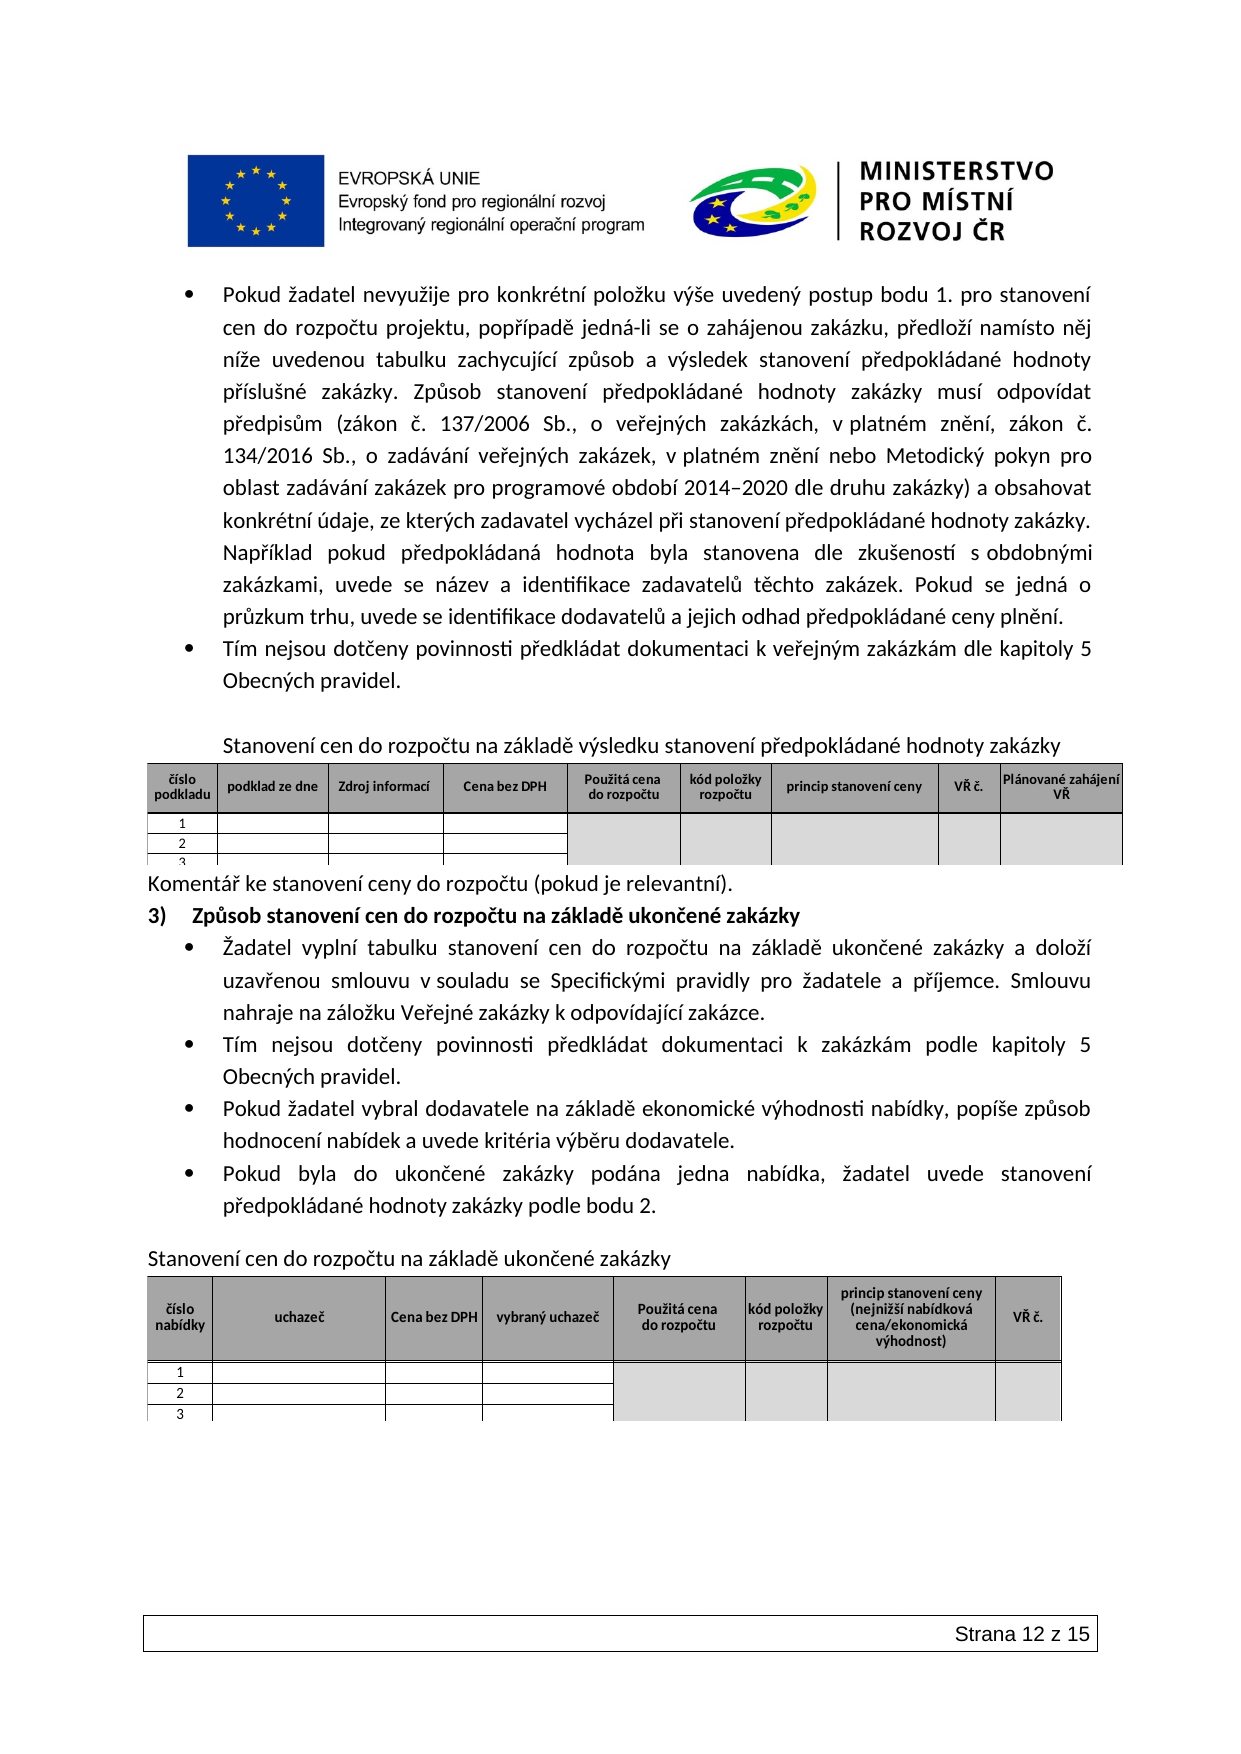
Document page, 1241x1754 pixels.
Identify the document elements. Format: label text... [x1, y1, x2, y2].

text Stanovení cen do rozpočtu na základě ukončené zakázky [148, 1244, 1093, 1421]
list Tím nejsou dotčeny povinnosti předkládat dokumentaci k veřejným zakázkám dle kapitoly 5 Obecných pravidel. [185, 634, 1093, 695]
list Způsob stanovení cen do rozpočtu na základě ukončené zakázky [148, 901, 1093, 929]
picture [157, 123, 1083, 277]
list Pokud žadatel vybral dodavatele na základě ekonomické výhodnosti nabídky, popíše způsob hodnocení nabídek a uvede kritéria výběru dodavatele. [185, 1094, 1093, 1155]
list Žadatel vyplní tabulku stanovení cen do rozpočtu na základě ukončené zakázky a doloží uzavřenou smlouvu v souladu se Specifickými pravidly pro žadatele a příjemce. Smlouvu nahraje na záložku Veřejné zakázky k odpovídající zakázce. [185, 933, 1093, 1026]
list Komentář ke stanovení ceny do rozpočtu (pokud je relevantní). [148, 869, 1093, 897]
list Stanovení cen do rozpočtu na základě výsledku stanovení předpokládané hodnoty zakázky [223, 731, 1093, 759]
list Tím nejsou dotčeny povinnosti předkládat dokumentaci k zakázkám podle kapitoly 5 Obecných pravidel. [185, 1030, 1093, 1090]
list Pokud byla do ukončené zakázky podána jedna nabídka, žadatel uvede stanovení předpokládané hodnoty zakázky podle bodu 2. [185, 1159, 1093, 1219]
